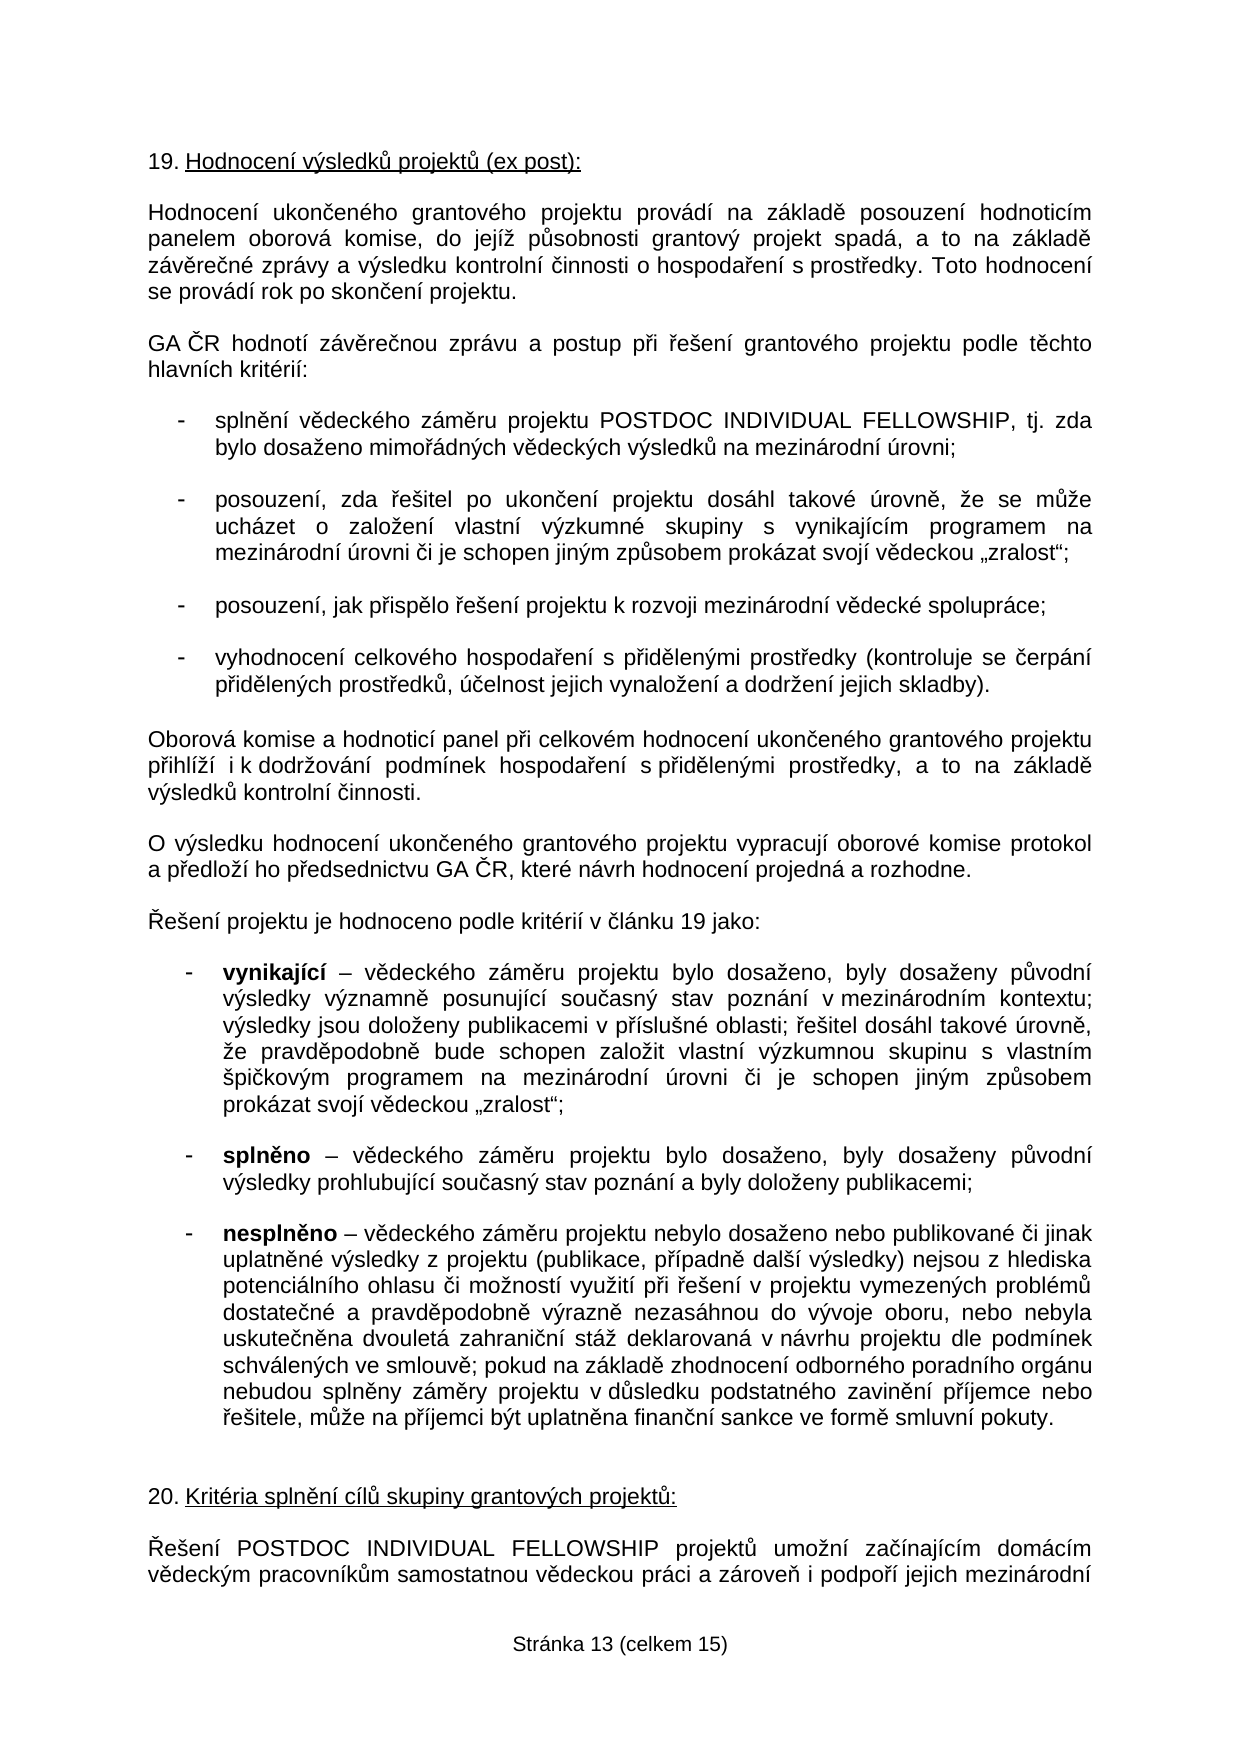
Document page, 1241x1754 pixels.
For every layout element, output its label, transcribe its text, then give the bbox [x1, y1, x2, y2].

list Hodnocení výsledků projektů (ex post): [148, 148, 1092, 174]
text Oborová komise a hodnoticí panel při celkovém hodnocení ukončeného grantového projektu přihlíží i k dodržování podmínek hospodaření s přidělenými prostředky, a to na základě výsledků kontrolní činnosti. [148, 726, 1092, 805]
list posouzení, zda řešitel po ukončení projektu dosáhl takové úrovně, že se může ucházet o založení vlastní výzkumné skupiny s vynikajícím programem na mezinárodní úrovni či je schopen jiným způsobem prokázat svojí vědeckou „zralost“; [177, 486, 1092, 565]
text Hodnocení ukončeného grantového projektu provádí na základě posouzení hodnoticím panelem oborová komise, do jejíž působnosti grantový projekt spadá, a to na základě závěrečné zprávy a výsledku kontrolní činnosti o hospodaření s prostředky. Toto hodnocení se provádí rok po skončení projektu. [148, 199, 1092, 304]
list splněno – vědeckého záměru projektu bylo dosaženo, byly dosaženy původní výsledky prohlubující současný stav poznání a byly doloženy publikacemi; [185, 1142, 1092, 1195]
text Řešení projektu je hodnoceno podle kritérií v článku 19 jako: [148, 908, 1092, 934]
list Kritéria splnění cílů skupiny grantových projektů: [148, 1483, 1092, 1510]
text O výsledku hodnocení ukončeného grantového projektu vypracují oborové komise protokol a předloží ho předsednictvu GA ČR, které návrh hodnocení projedná a rozhodne. [148, 830, 1092, 883]
list nesplněno – vědeckého záměru projektu nebylo dosaženo nebo publikované či jinak uplatněné výsledky z projektu (publikace, případně další výsledky) nejsou z hlediska potenciálního ohlasu či možností využití při řešení v projektu vymezených problémů dostatečné a pravděpodobně výrazně nezasáhnou do vývoje oboru, nebo nebyla uskutečněna dvouletá zahraniční stáž deklarovaná v návrhu projektu dle podmínek schválených ve smlouvě; pokud na základě zhodnocení odborného poradního orgánu nebudou splněny záměry projektu v důsledku podstatného zavinění příjemce nebo řešitele, může na příjemci být uplatněna finanční sankce ve formě smluvní pokuty. [185, 1220, 1092, 1431]
list splnění vědeckého záměru projektu POSTDOC INDIVIDUAL FELLOWSHIP, tj. zda bylo dosaženo mimořádných vědeckých výsledků na mezinárodní úrovni; [177, 407, 1092, 460]
text GA ČR hodnotí závěrečnou zprávu a postup při řešení grantového projektu podle těchto hlavních kritérií: [148, 329, 1092, 382]
list vynikající – vědeckého záměru projektu bylo dosaženo, byly dosaženy původní výsledky významně posunující současný stav poznání v mezinárodním kontextu; výsledky jsou doloženy publikacemi v příslušné oblasti; řešitel dosáhl takové úrovně, že pravděpodobně bude schopen založit vlastní výzkumnou skupinu s vlastním špičkovým programem na mezinárodní úrovni či je schopen jiným způsobem prokázat svojí vědeckou „zralost“; [185, 959, 1092, 1117]
list posouzení, jak přispělo řešení projektu k rozvoji mezinárodní vědecké spolupráce; [177, 592, 1092, 618]
list vyhodnocení celkového hospodaření s přidělenými prostředky (kontroluje se čerpání přidělených prostředků, účelnost jejich vynaložení a dodržení jejich skladby). [177, 644, 1092, 697]
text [148, 1535, 1092, 1587]
